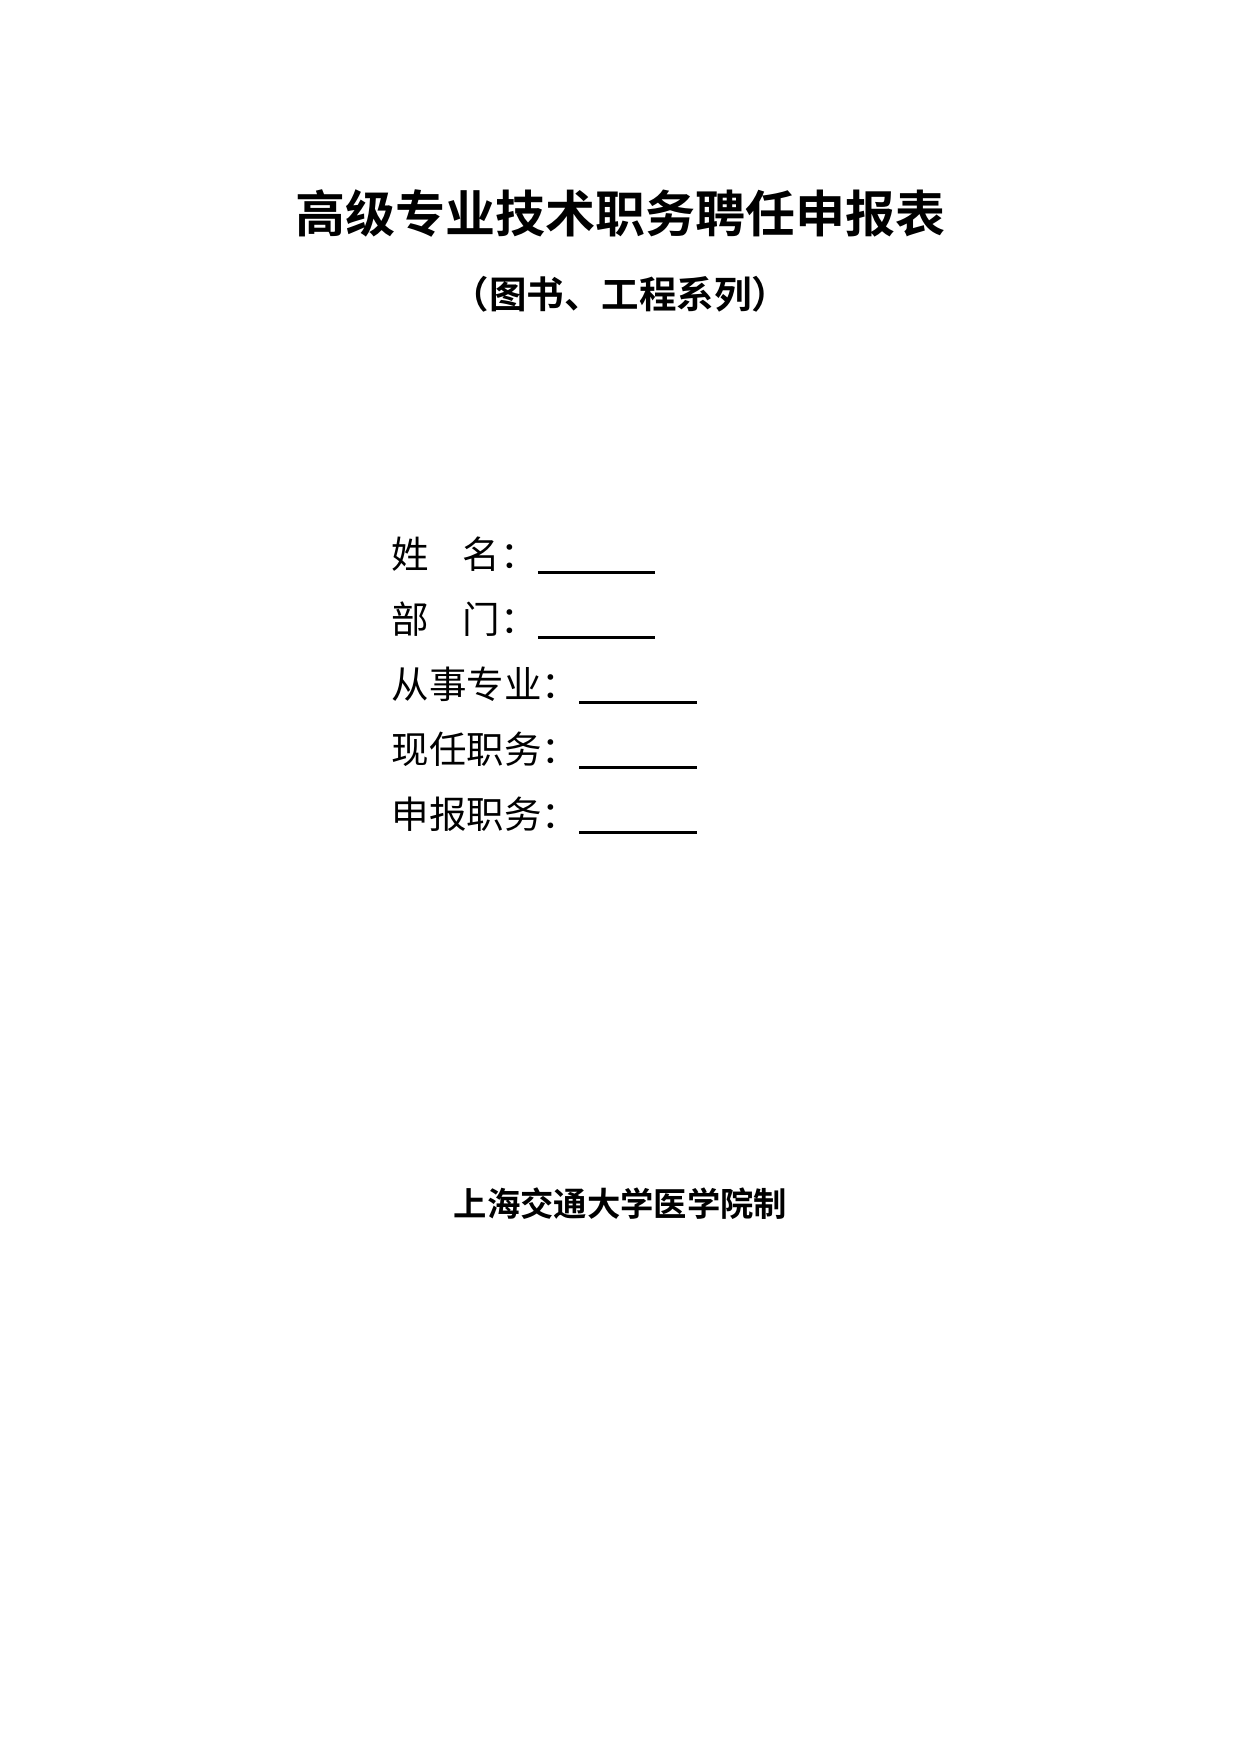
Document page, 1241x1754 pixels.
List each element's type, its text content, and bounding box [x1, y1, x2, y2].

text 姓 名： [148, 519, 1092, 584]
text 申报职务： [148, 779, 1092, 844]
text （图书、工程系列） [148, 259, 1092, 324]
text 从事专业： [148, 649, 1092, 714]
text 现任职务： [148, 714, 1092, 779]
text 上海交通大学医学院制 [148, 1169, 1092, 1234]
text 部 门： [148, 584, 1092, 649]
text 高级专业技术职务聘任申报表 [148, 162, 1092, 259]
